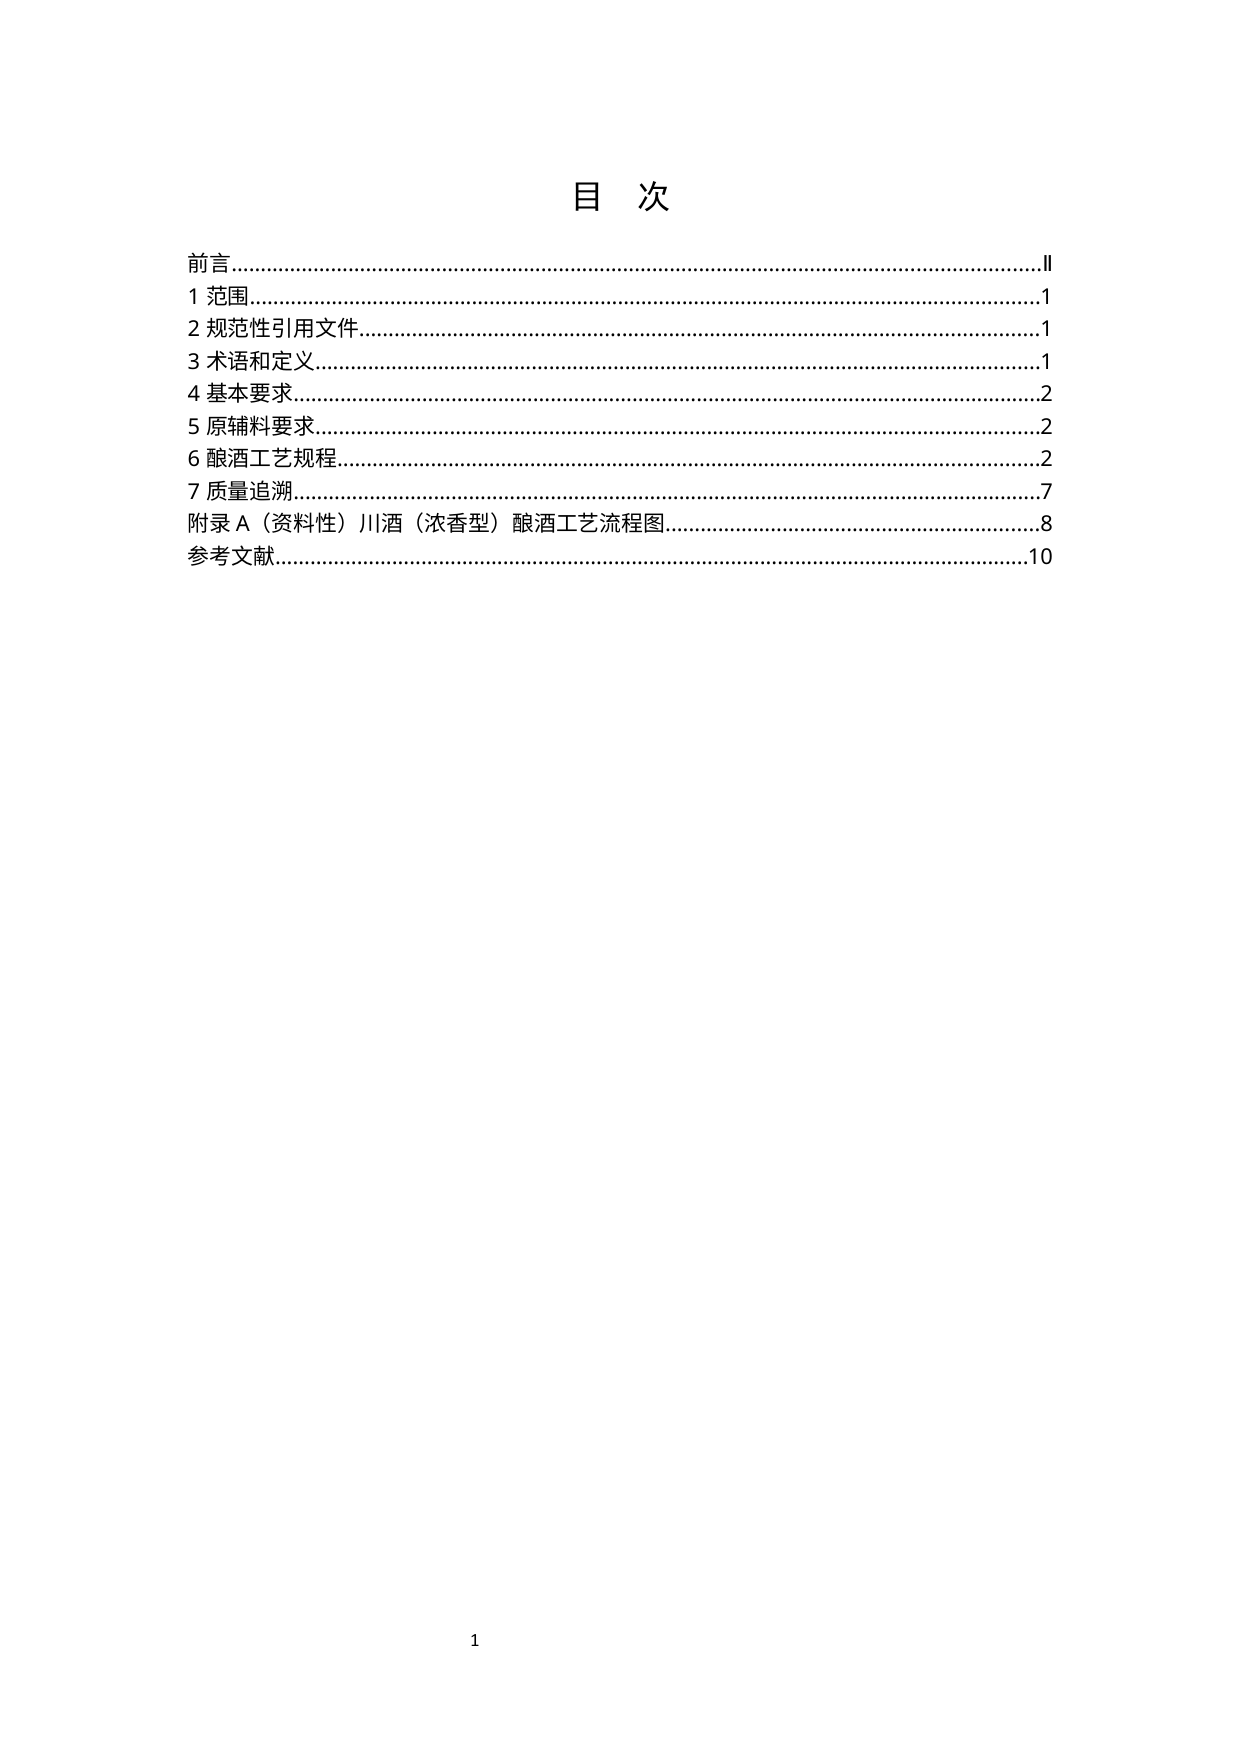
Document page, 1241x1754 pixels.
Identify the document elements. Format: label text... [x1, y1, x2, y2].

text 前言 Ⅱ [187, 246, 1053, 278]
text 4 基本要求 2 [187, 376, 1053, 408]
text 1 范围 1 [187, 278, 1053, 311]
text 目 次 [187, 162, 1053, 227]
text 附录A（资料性）川酒（浓香型）酿酒工艺流程图 8 [187, 506, 1053, 538]
text 3 术语和定义 1 [187, 343, 1053, 376]
text 6 酿酒工艺规程 2 [187, 441, 1053, 473]
text 2 规范性引用文件 1 [187, 311, 1053, 343]
text 5 原辅料要求 2 [187, 408, 1053, 441]
text 7 质量追溯 7 [187, 473, 1053, 506]
text 参考文献 10 [187, 538, 1053, 571]
